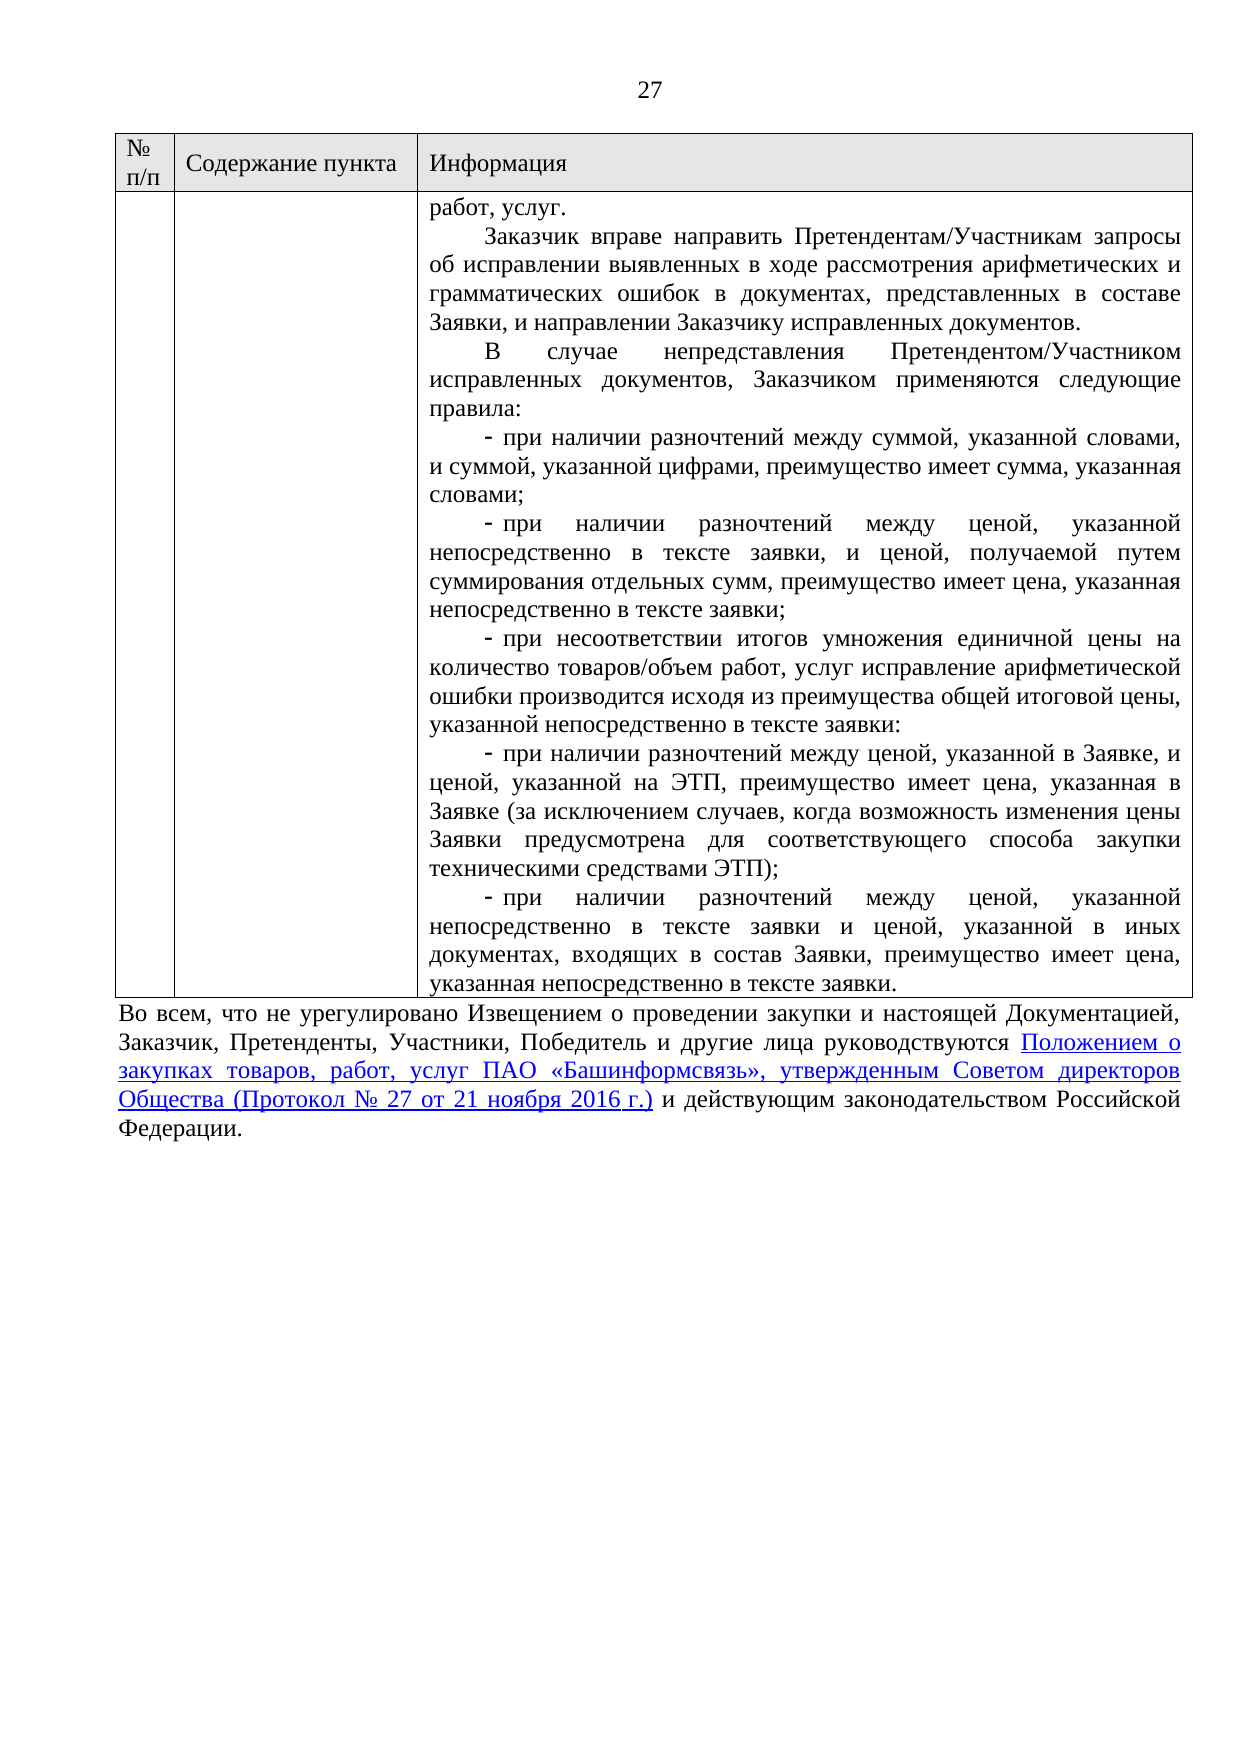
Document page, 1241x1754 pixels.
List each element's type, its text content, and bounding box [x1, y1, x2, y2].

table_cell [418, 192, 1192, 997]
table_cell [116, 192, 174, 997]
table_header Информация [418, 134, 1192, 191]
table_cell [175, 192, 417, 997]
text Во всем, что не урегулировано Извещением о проведении закупки и настоящей Документацией, Заказчик, Претенденты, Участники, Победитель и другие лица руководствуются Положением о закупках товаров, работ, услуг ПАО «Башинформсвязь», утвержденным Советом директоров Общества (Протокол № 27 от 21 ноября 2016 г.) и действующим законодательством Российской Федерации. [118, 998, 1181, 1081]
table_header № п/п [116, 134, 174, 191]
table_header Содержание пункта [175, 134, 417, 191]
text Во всем, что не урегулировано Извещением о проведении закупки и настоящей Документацией, Заказчик, Претенденты, Участники, Победитель и другие лица руководствуются Положением о закупках товаров, работ, услуг ПАО «Башинформсвязь», утвержденным Советом директоров Общества (Протокол № 27 от 21 ноября 2016 г.) и действующим законодательством Российской Федерации. [118, 1082, 1181, 1142]
